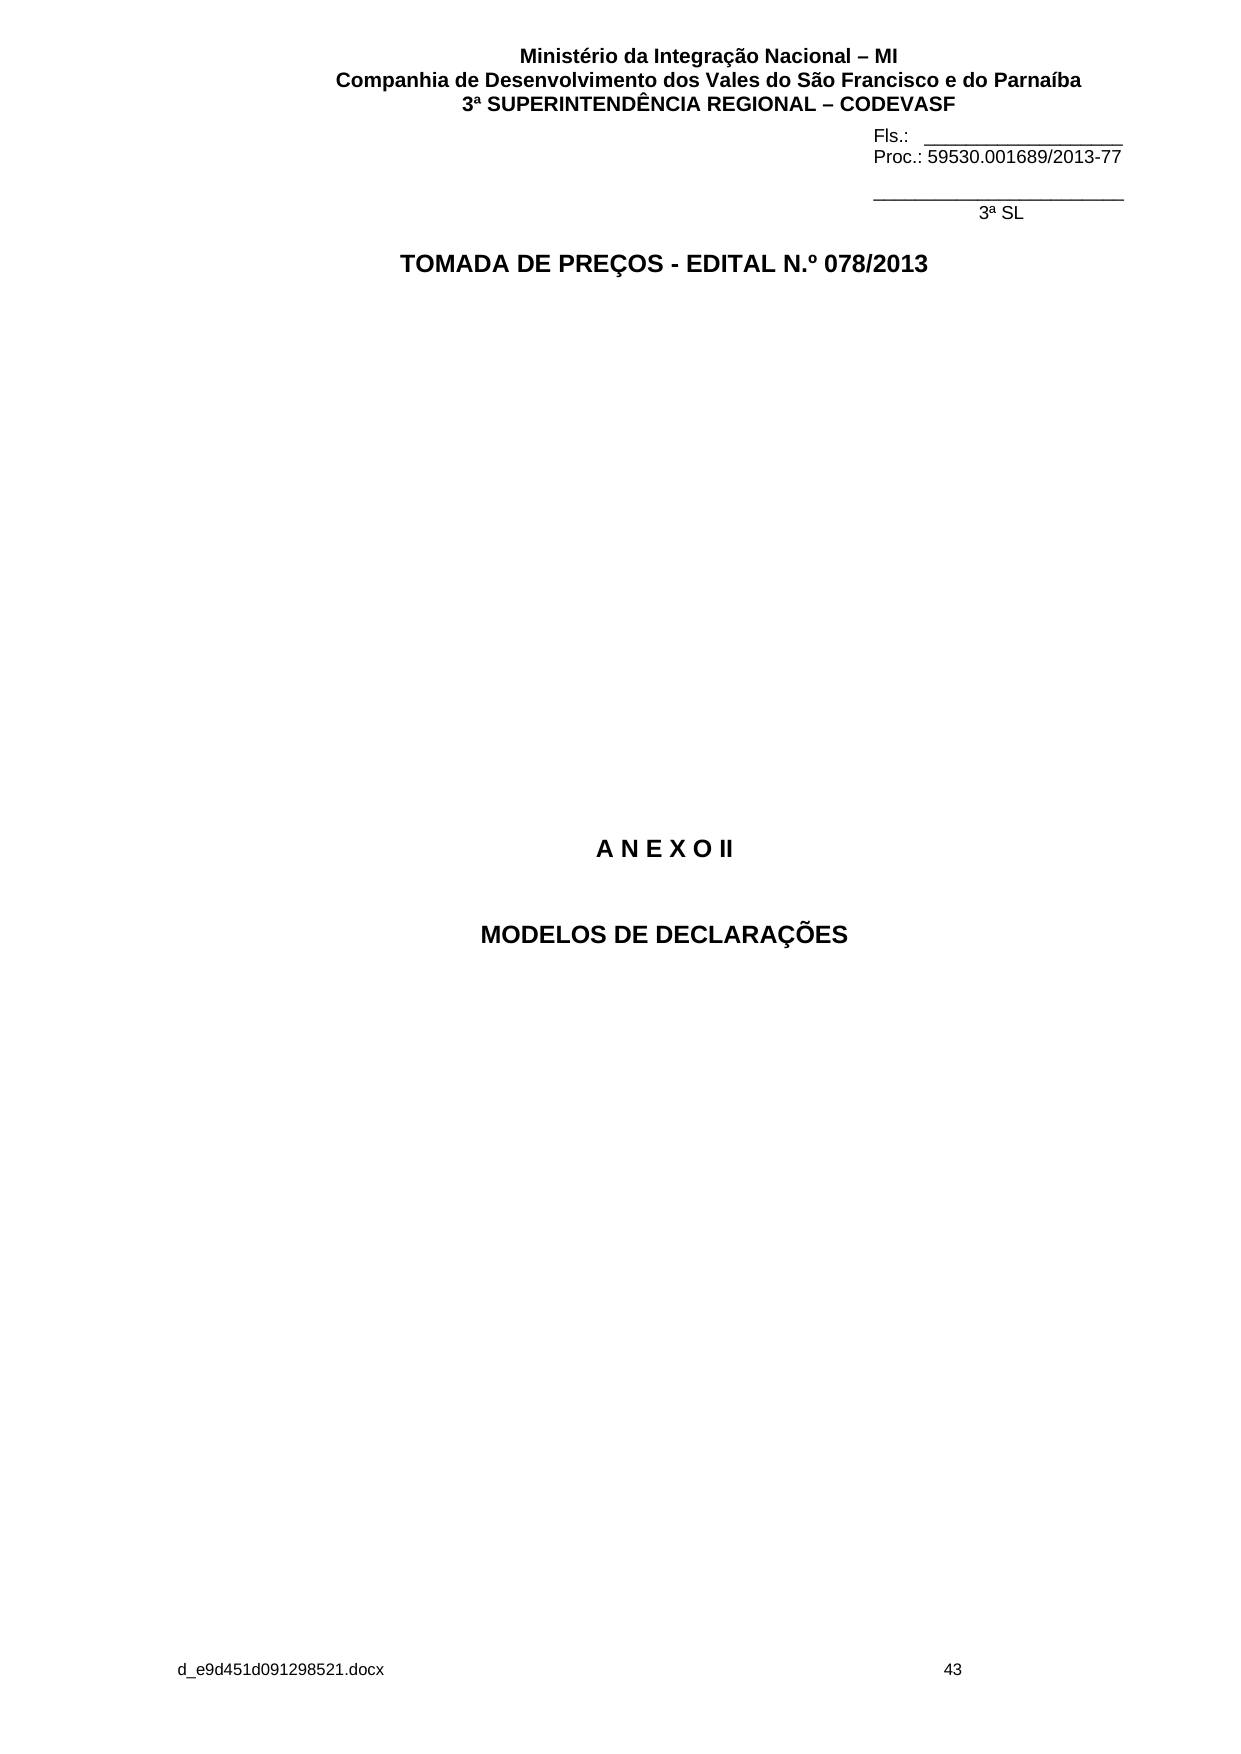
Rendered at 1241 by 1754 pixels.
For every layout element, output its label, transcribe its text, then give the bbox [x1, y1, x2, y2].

text MODELOS DE DECLARAÇÕES [177, 920, 1152, 949]
text A N E X O II [177, 834, 1152, 863]
subtitle TOMADA DE PREÇOS - EDITAL N.º 078/2013 [177, 248, 1152, 277]
